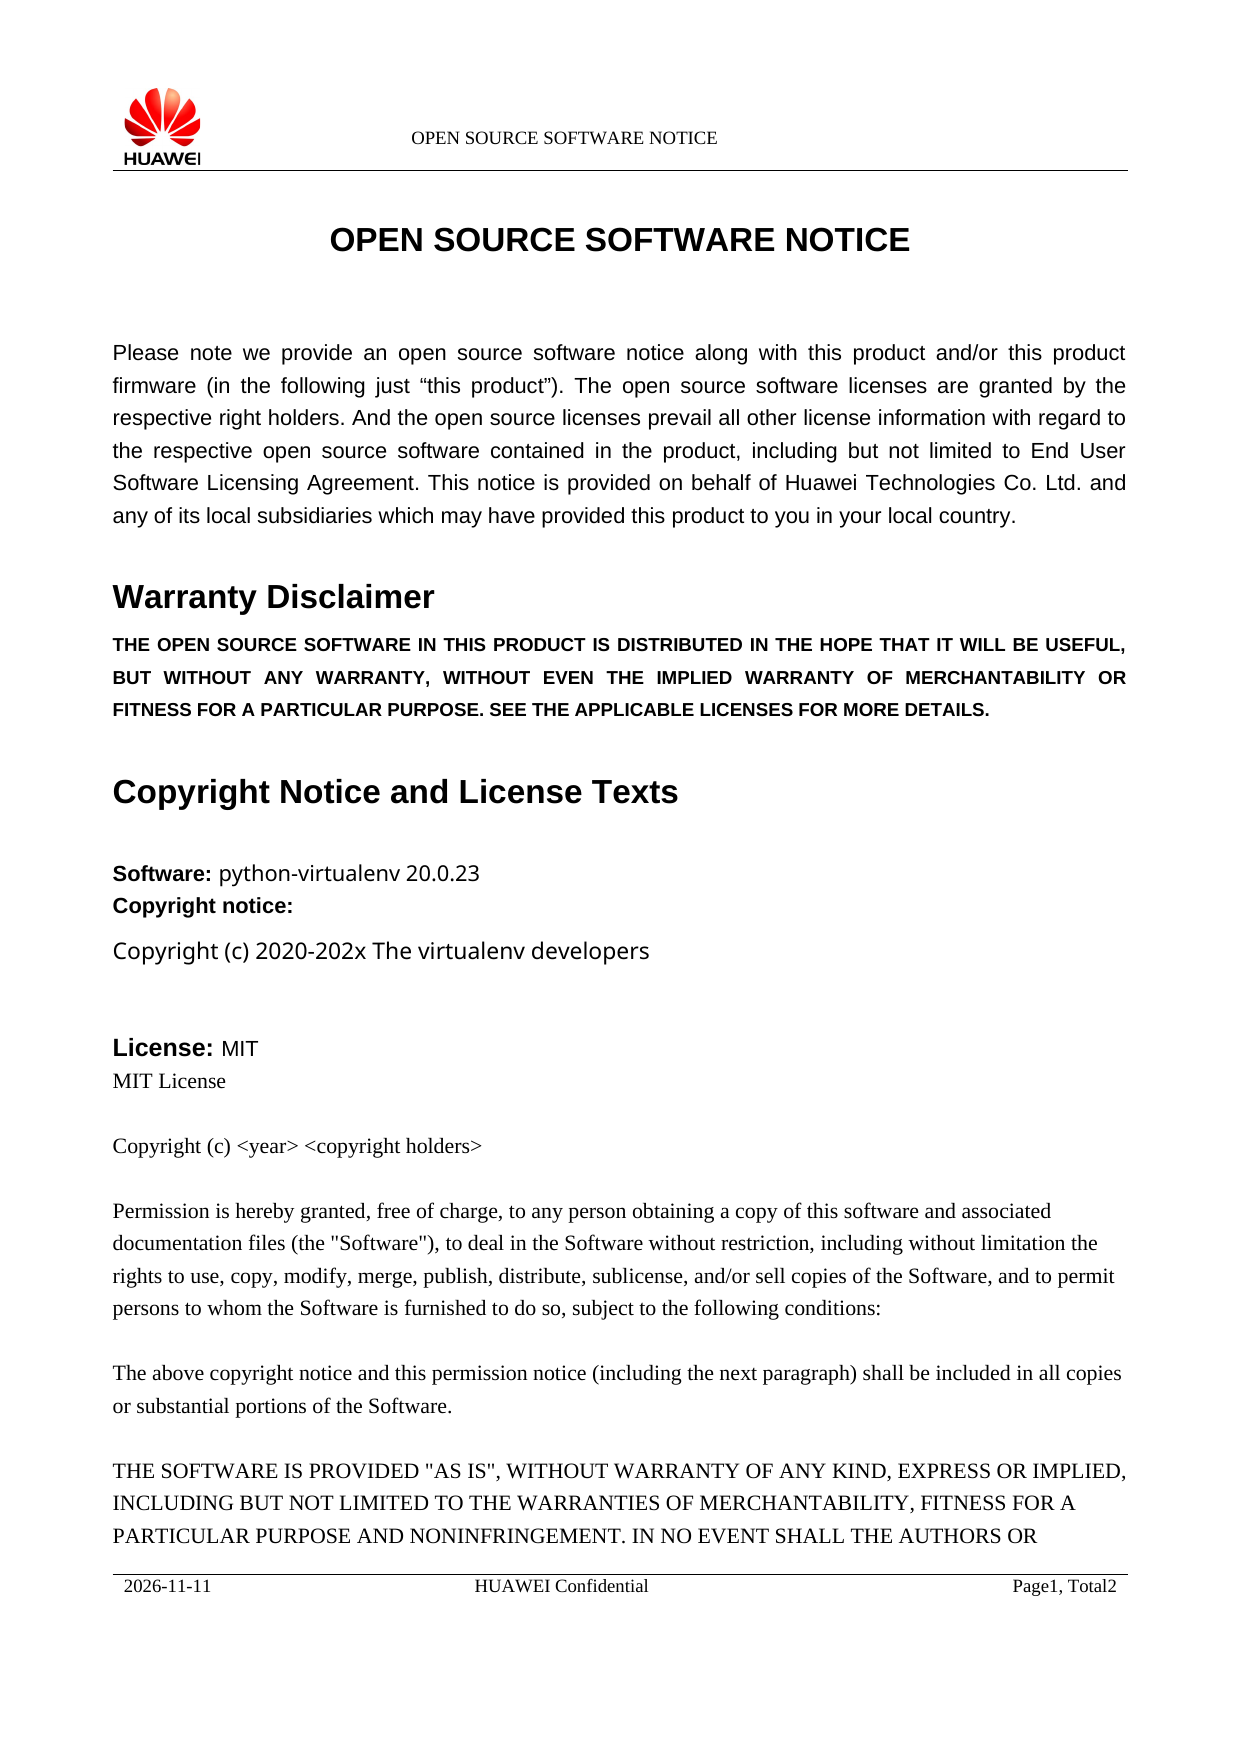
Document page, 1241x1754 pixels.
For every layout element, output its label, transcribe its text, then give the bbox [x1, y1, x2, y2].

text OPEN SOURCE SOFTWARE NOTICE [112, 206, 1128, 271]
title Software: python-virtualenv 20.0.23 [112, 856, 1128, 889]
text Copyright Notice and License Texts [112, 759, 1128, 824]
picture [124, 88, 201, 165]
text Warranty Disclaimer [112, 564, 1128, 629]
text Copyright (c) 2020-202x The virtualenv developers [112, 934, 1128, 1031]
text Copyright notice: [112, 889, 1128, 921]
text Please note we provide an open source software notice along with this product and/or this product firmware (in the following just “this product”). The open source software licenses are granted by the respective right holders. And the open source licenses prevail all other license information with regard to the respective open source software contained in the product, including but not limited to End User Software Licensing Agreement. This notice is provided on behalf of Huawei Technologies Co. Ltd. and any of its local subsidiaries which may have provided this product to you in your local country. [112, 336, 1128, 531]
text The open source software in this product is distributed in the hope that it will be useful, but WITHOUT ANY WARRANTY, without even the implied warranty of MERCHANTABILITY or FITNESS FOR A PARTICULAR PURPOSE. See the applicable licenses for more details. [112, 629, 1128, 726]
text License: MIT [112, 1031, 1128, 1064]
